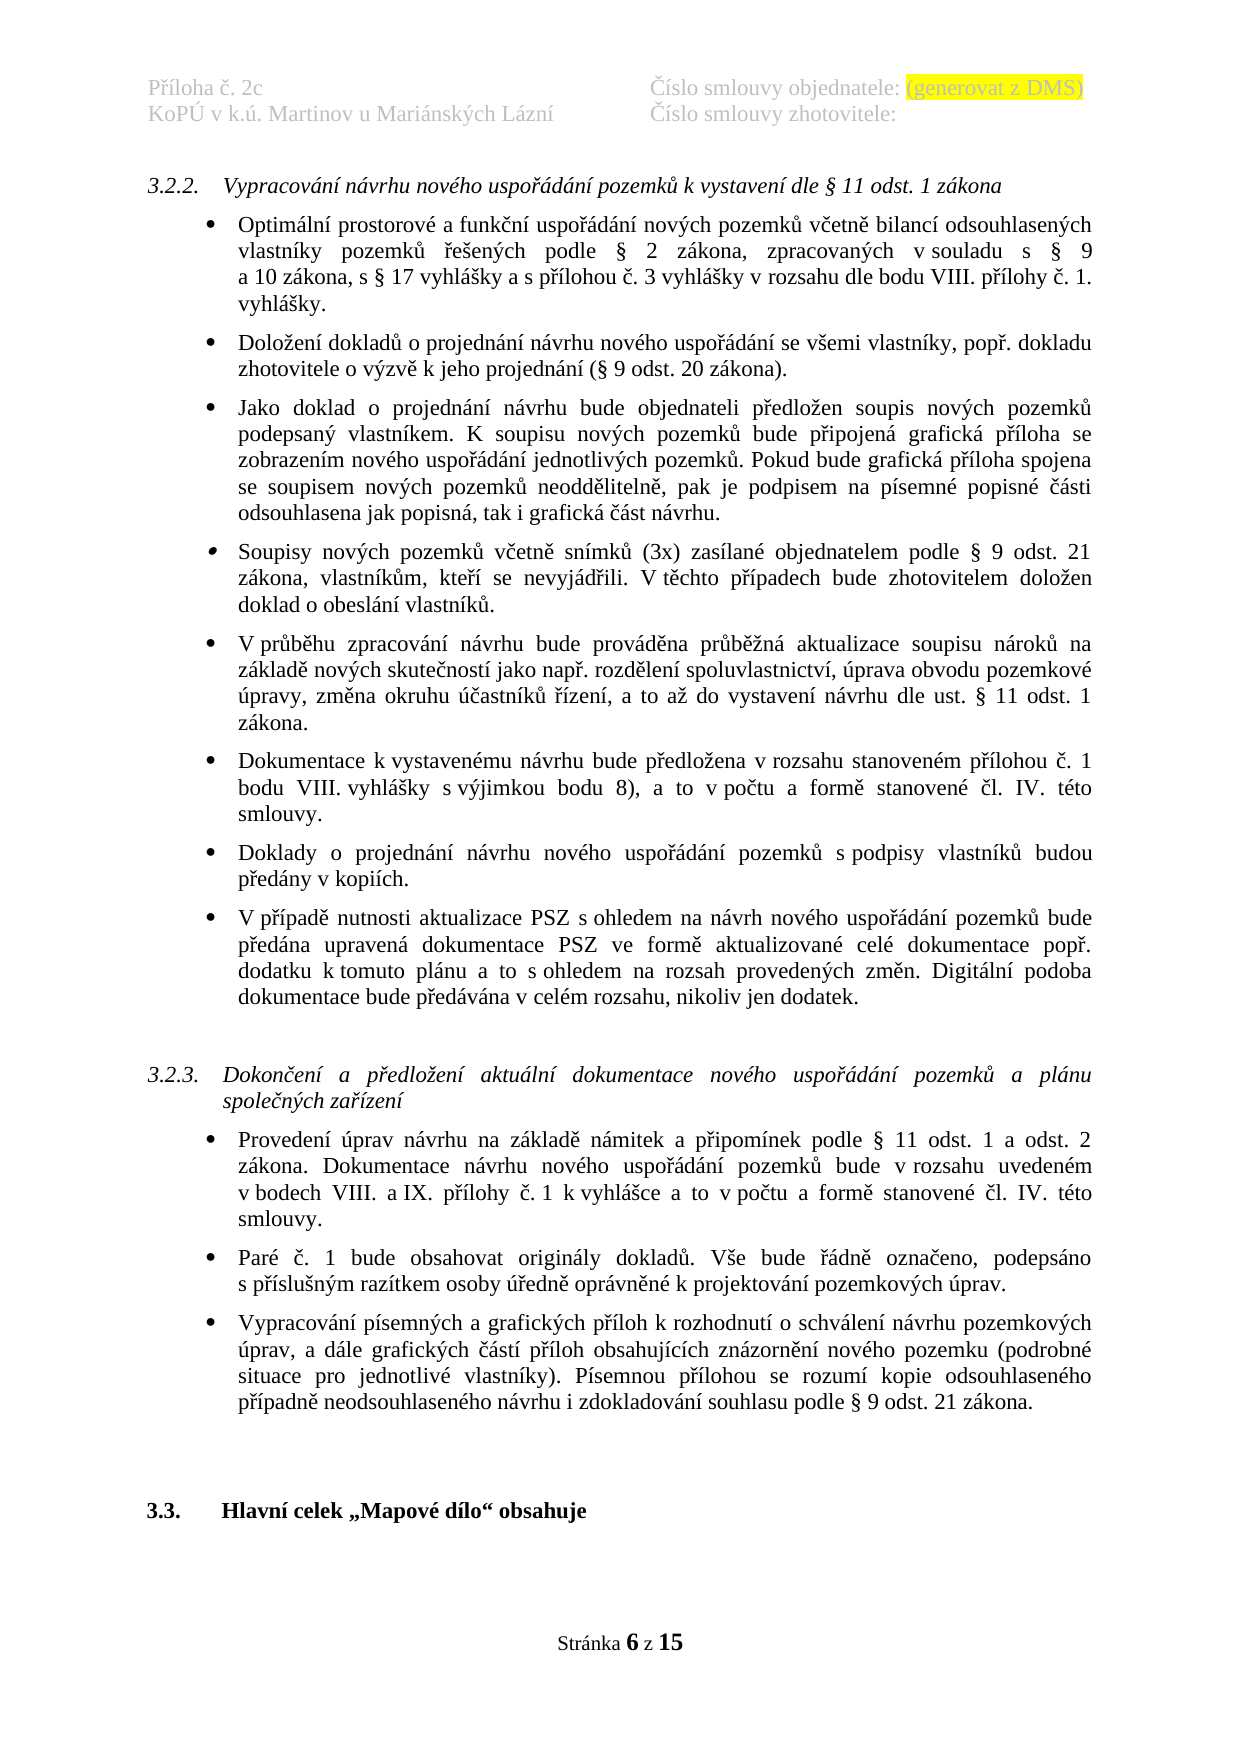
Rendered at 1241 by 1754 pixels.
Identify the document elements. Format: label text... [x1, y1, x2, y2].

list Doložení dokladů o projednání návrhu nového uspořádání se všemi vlastníky, popř. dokladu zhotovitele o výzvě k jeho projednání (§ 9 odst. 20 zákona). [207, 328, 1093, 381]
list V průběhu zpracování návrhu bude prováděna průběžná aktualizace soupisu nároků na základě nových skutečností jako např. rozdělení spoluvlastnictví, úprava obvodu pozemkové úpravy, změna okruhu účastníků řízení, a to až do vystavení návrhu dle ust. § 11 odst. 1 zákona. [207, 629, 1093, 735]
list Optimální prostorové a funkční uspořádání nových pozemků včetně bilancí odsouhlasených vlastníky pozemků řešených podle § 2 zákona, zpracovaných v souladu s § 9 a 10 zákona, s § 17 vyhlášky a s přílohou č. 3 vyhlášky v rozsahu dle bodu VIII. přílohy č. 1. vyhlášky. [207, 211, 1093, 316]
list Dokončení a předložení aktuální dokumentace nového uspořádání pozemků a plánu společných zařízení [148, 1061, 1093, 1114]
list V případě nutnosti aktualizace PSZ s ohledem na návrh nového uspořádání pozemků bude předána upravená dokumentace PSZ ve formě aktualizované celé dokumentace popř. dodatku k tomuto plánu a to s ohledem na rozsah provedených změn. Digitální podoba dokumentace bude předávána v celém rozsahu, nikoliv jen dodatek. [207, 904, 1093, 1010]
list Vypracování písemných a grafických příloh k rozhodnutí o schválení návrhu pozemkových úprav, a dále grafických částí příloh obsahujících znázornění nového pozemku (podrobné situace pro jednotlivé vlastníky). Písemnou přílohou se rozumí kopie odsouhlaseného případně neodsouhlaseného návrhu i zdokladování souhlasu podle § 9 odst. 21 zákona. [207, 1309, 1093, 1415]
list Paré č. 1 bude obsahovat originály dokladů. Vše bude řádně označeno, podepsáno s příslušným razítkem osoby úředně oprávněné k projektování pozemkových úprav. [207, 1244, 1093, 1297]
list Jako doklad o projednání návrhu bude objednateli předložen soupis nových pozemků podepsaný vlastníkem. K soupisu nových pozemků bude připojená grafická příloha se zobrazením nového uspořádání jednotlivých pozemků. Pokud bude grafická příloha spojena se soupisem nových pozemků neoddělitelně, pak je podpisem na písemné popisné části odsouhlasena jak popisná, tak i grafická část návrhu. [207, 394, 1093, 526]
list Soupisy nových pozemků včetně snímků (3x) zasílané objednatelem podle § 9 odst. 21 zákona, vlastníkům, kteří se nevyjádřili. V těchto případech bude zhotovitelem doložen doklad o obeslání vlastníků. [207, 538, 1093, 617]
list Provedení úprav návrhu na základě námitek a připomínek podle § 11 odst. 1 a odst. 2 zákona. Dokumentace návrhu nového uspořádání pozemků bude v rozsahu uvedeném v bodech VIII. a IX. přílohy č. 1 k vyhlášce a to v počtu a formě stanovené čl. IV. této smlouvy. [207, 1126, 1093, 1232]
list Doklady o projednání návrhu nového uspořádání pozemků s podpisy vlastníků budou předány v kopiích. [207, 839, 1093, 892]
text 3.3. Hlavní celek „Mapové dílo“ obsahuje [146, 1497, 1093, 1524]
list Dokumentace k vystavenému návrhu bude předložena v rozsahu stanoveném přílohou č. 1 bodu VIII. vyhlášky s výjimkou bodu 8), a to v počtu a formě stanovené čl. IV. této smlouvy. [207, 747, 1093, 827]
list Vypracování návrhu nového uspořádání pozemků k vystavení dle § 11 odst. 1 zákona [148, 172, 1093, 198]
